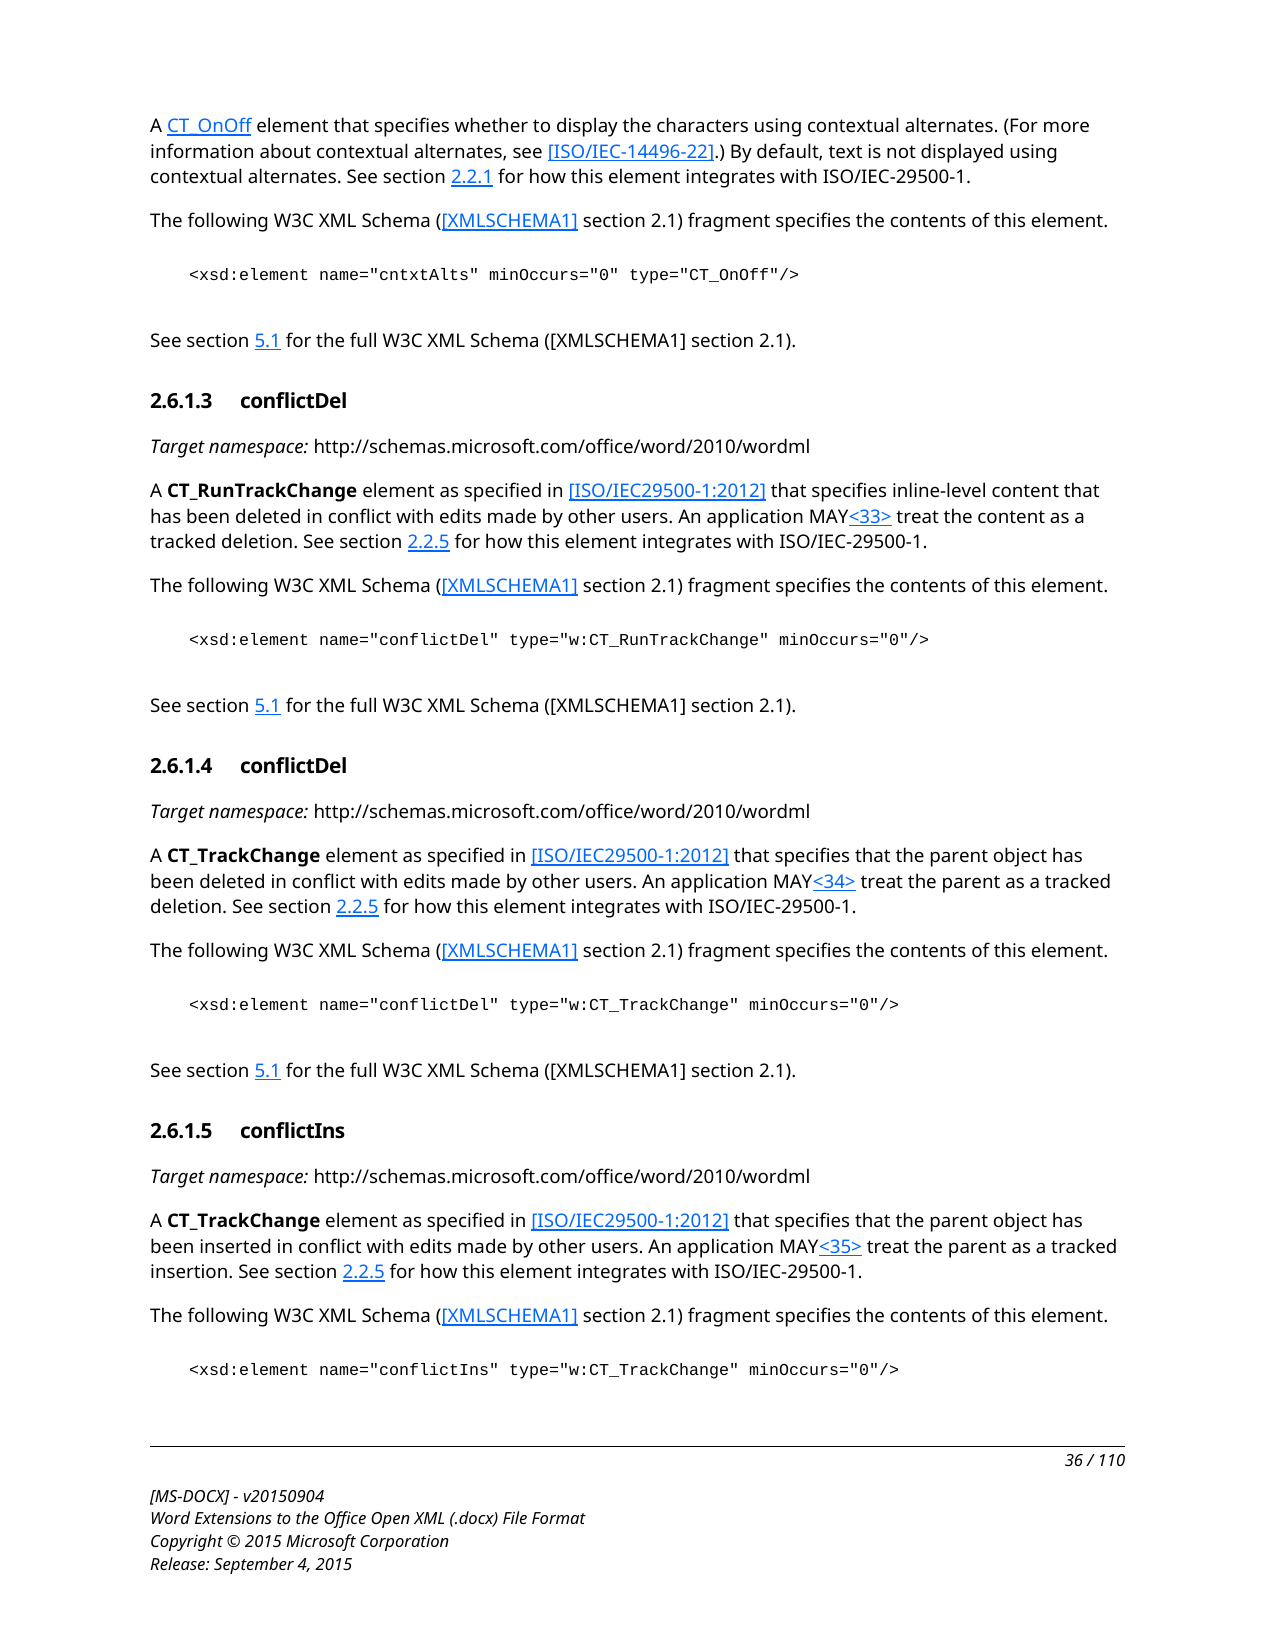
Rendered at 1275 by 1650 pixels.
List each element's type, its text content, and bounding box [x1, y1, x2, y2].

text A CT_OnOff element that specifies whether to display the characters using contextual alternates. (For more information about contextual alternates, see [ISO/IEC-14496-22].) By default, text is not displayed using contextual alternates. See section 2.2.1 for how this element integrates with ISO/IEC-29500-1. [150, 112, 1125, 189]
subtitle conflictDel [150, 386, 1125, 414]
text The following W3C XML Schema ([XMLSCHEMA1] section 2.1) fragment specifies the contents of this element. [150, 938, 1125, 963]
text The following W3C XML Schema ([XMLSCHEMA1] section 2.1) fragment specifies the contents of this element. [150, 573, 1125, 598]
text Target namespace: http://schemas.microsoft.com/office/word/2010/wordml [150, 798, 1125, 824]
text <xsd:element name="conflictIns" type="w:CT_TrackChange" minOccurs="0"/> [175, 1353, 1137, 1391]
text See section 5.1 for the full W3C XML Schema ([XMLSCHEMA1] section 2.1). [150, 327, 1125, 353]
subtitle conflictIns [150, 1116, 1125, 1144]
text <xsd:element name="cntxtAlts" minOccurs="0" type="CT_OnOff"/> [175, 258, 1137, 296]
text The following W3C XML Schema ([XMLSCHEMA1] section 2.1) fragment specifies the contents of this element. [150, 1303, 1125, 1328]
text See section 5.1 for the full W3C XML Schema ([XMLSCHEMA1] section 2.1). [150, 692, 1125, 718]
subtitle conflictDel [150, 751, 1125, 779]
text <xsd:element name="conflictDel" type="w:CT_RunTrackChange" minOccurs="0"/> [175, 623, 1137, 661]
text A CT_TrackChange element as specified in [ISO/IEC29500-1:2012] that specifies that the parent object has been deleted in conflict with edits made by other users. An application MAY<34> treat the parent as a tracked deletion. See section 2.2.5 for how this element integrates with ISO/IEC-29500-1. [150, 842, 1125, 919]
text Target namespace: http://schemas.microsoft.com/office/word/2010/wordml [150, 433, 1125, 459]
text See section 5.1 for the full W3C XML Schema ([XMLSCHEMA1] section 2.1). [150, 1057, 1125, 1083]
text A CT_RunTrackChange element as specified in [ISO/IEC29500-1:2012] that specifies inline-level content that has been deleted in conflict with edits made by other users. An application MAY<33> treat the content as a tracked deletion. See section 2.2.5 for how this element integrates with ISO/IEC-29500-1. [150, 477, 1125, 554]
text <xsd:element name="conflictDel" type="w:CT_TrackChange" minOccurs="0"/> [175, 988, 1137, 1026]
text Target namespace: http://schemas.microsoft.com/office/word/2010/wordml [150, 1163, 1125, 1189]
text A CT_TrackChange element as specified in [ISO/IEC29500-1:2012] that specifies that the parent object has been inserted in conflict with edits made by other users. An application MAY<35> treat the parent as a tracked insertion. See section 2.2.5 for how this element integrates with ISO/IEC-29500-1. [150, 1207, 1125, 1284]
text The following W3C XML Schema ([XMLSCHEMA1] section 2.1) fragment specifies the contents of this element. [150, 208, 1125, 233]
